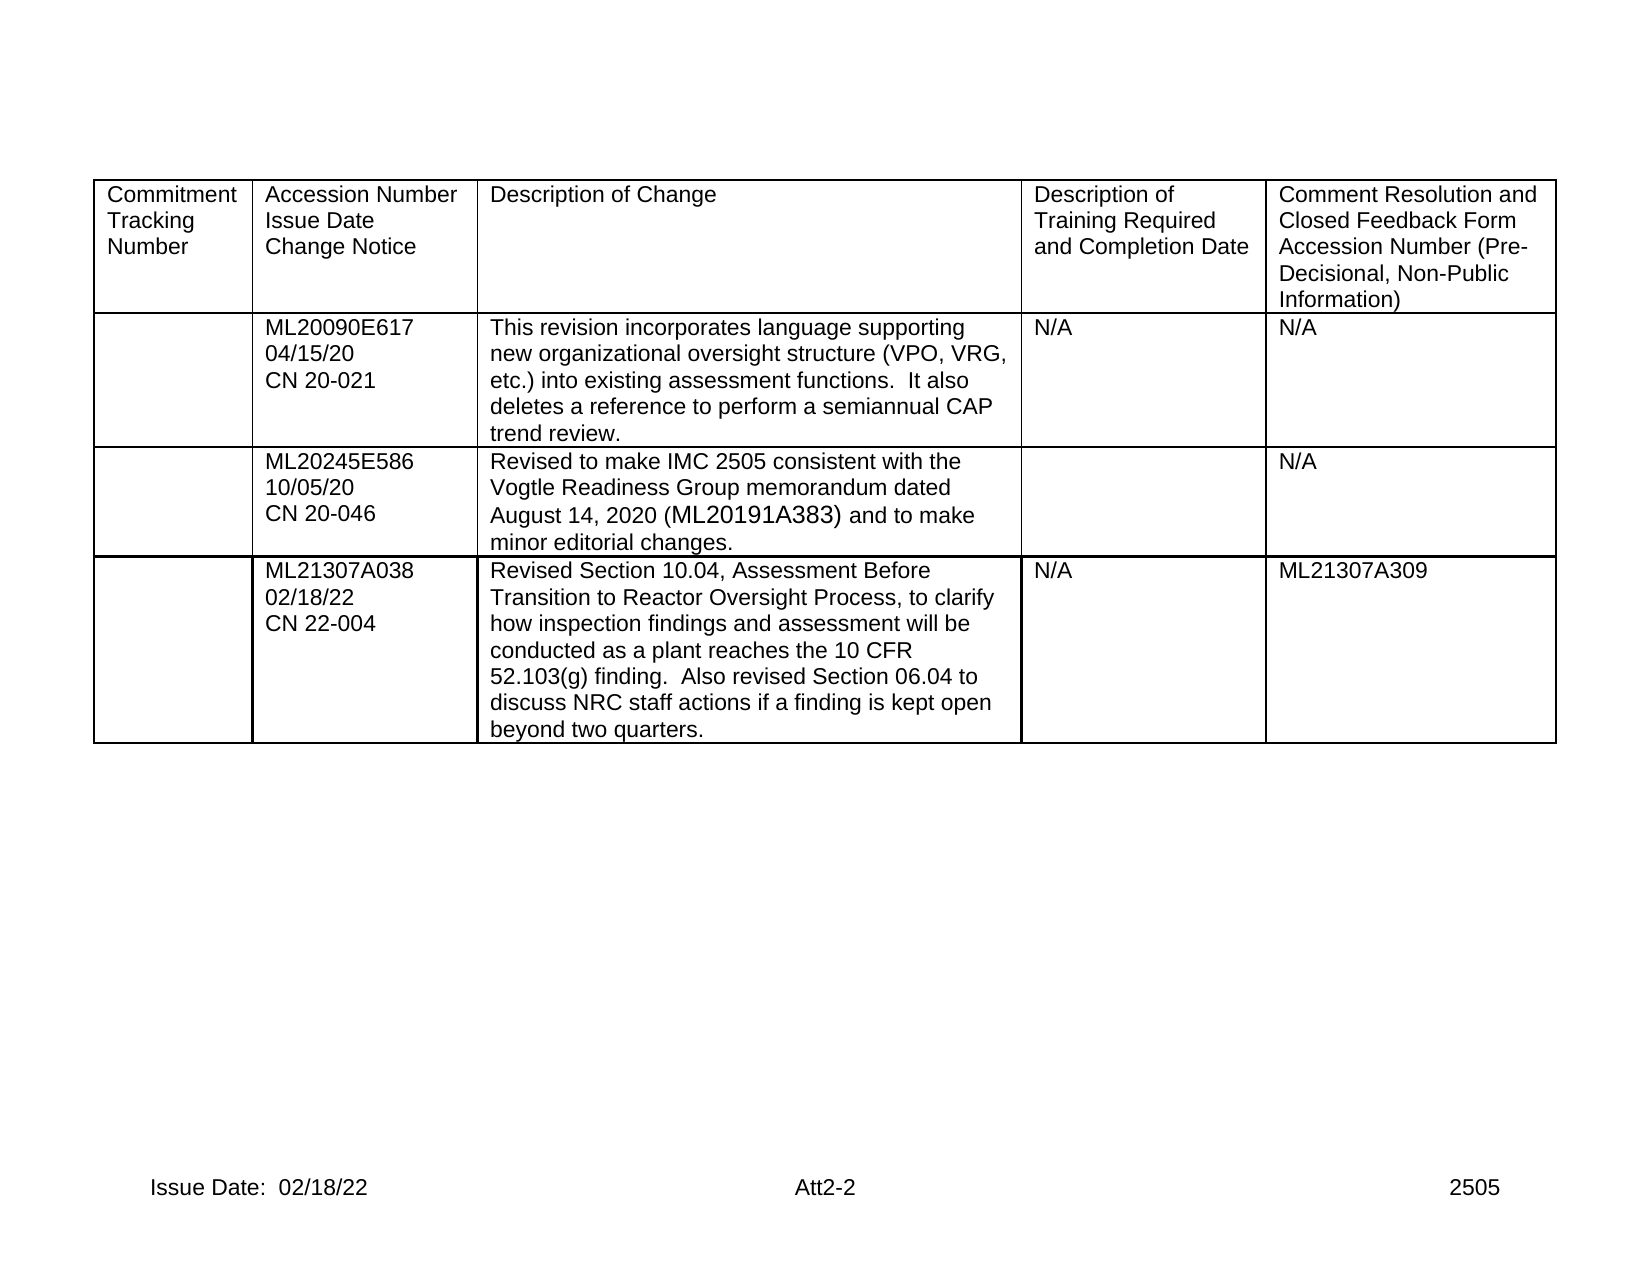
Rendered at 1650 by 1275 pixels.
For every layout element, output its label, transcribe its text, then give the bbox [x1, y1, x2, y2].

table_cell ML20090E617 04/15/20 CN 20-021 [253, 314, 477, 446]
table_header Description of Change [478, 181, 1021, 312]
table_header Commitment Tracking Number [95, 181, 252, 312]
table_cell [95, 314, 252, 446]
table_cell Revised to make IMC 2505 consistent with the Vogtle Readiness Group memorandum dated August 14, 2020 (ML20191A383) and to make minor editorial changes. [478, 448, 1021, 555]
table_cell ML21307A309 [1267, 558, 1555, 742]
table_cell N/A [1267, 448, 1555, 555]
table_cell ML20245E586 10/05/20 CN 20-046 [253, 448, 477, 555]
table_cell N/A [1022, 314, 1265, 446]
table_cell N/A [1267, 314, 1555, 446]
table_cell [95, 558, 251, 742]
table_header Accession Number Issue Date Change Notice [253, 181, 477, 312]
table_cell [95, 448, 252, 555]
table_cell [1022, 448, 1265, 555]
table_cell ML21307A038 02/18/22 CN 22-004 [254, 558, 476, 742]
table_cell This revision incorporates language supporting new organizational oversight structure (VPO, VRG, etc.) into existing assessment functions. It also deletes a reference to perform a semiannual CAP trend review. [478, 314, 1021, 446]
table_header Description of Training Required and Completion Date [1022, 181, 1265, 312]
table_cell N/A [1023, 558, 1265, 742]
table_cell Revised Section 10.04, Assessment Before Transition to Reactor Oversight Process, to clarify how inspection findings and assessment will be conducted as a plant reaches the 10 CFR 52.103(g) finding. Also revised Section 06.04 to discuss NRC staff actions if a finding is kept open beyond two quarters. [479, 558, 1020, 742]
table_header Comment Resolution and Closed Feedback Form Accession Number (Pre-Decisional, Non-Public Information) [1267, 181, 1555, 312]
